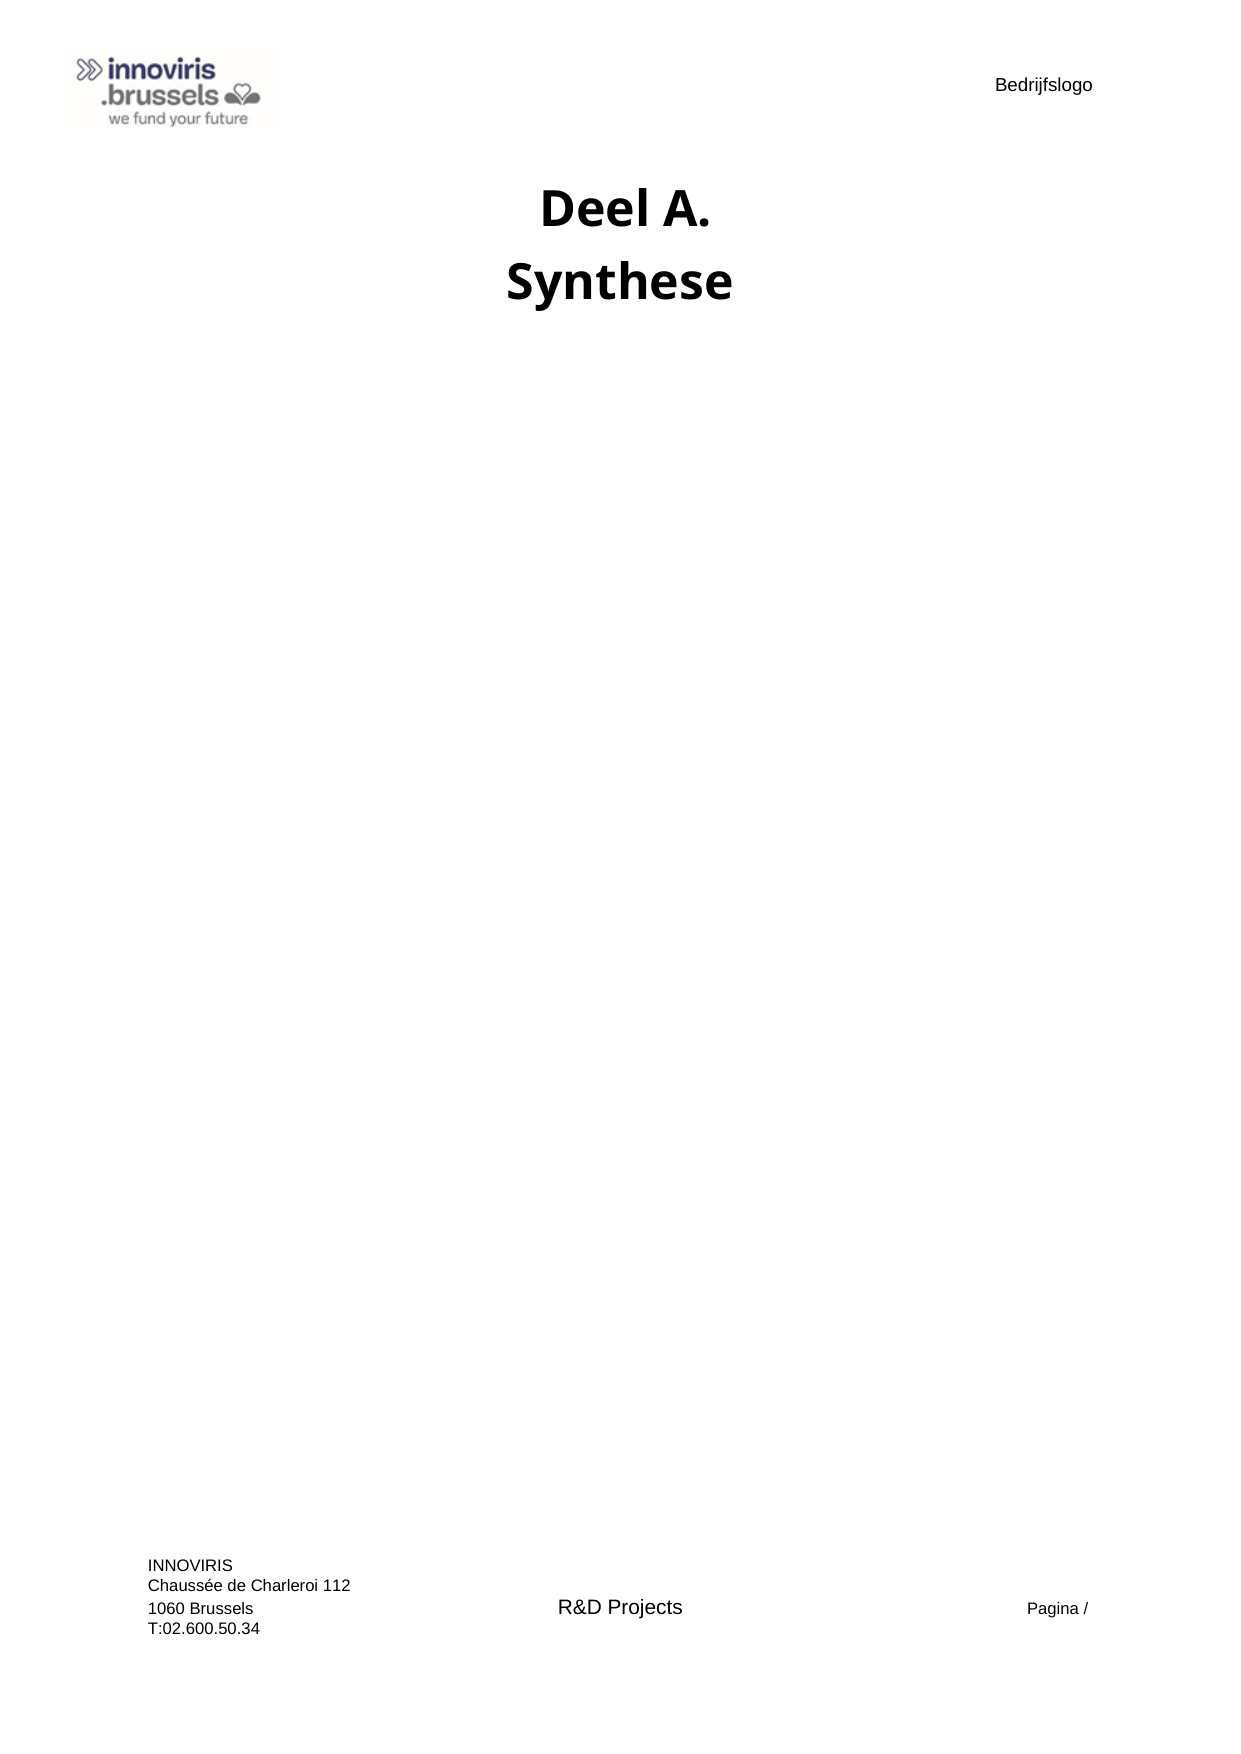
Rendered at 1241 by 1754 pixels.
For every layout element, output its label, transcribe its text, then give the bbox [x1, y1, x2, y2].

subtitle Synthese [148, 173, 1092, 314]
picture [65, 47, 282, 147]
